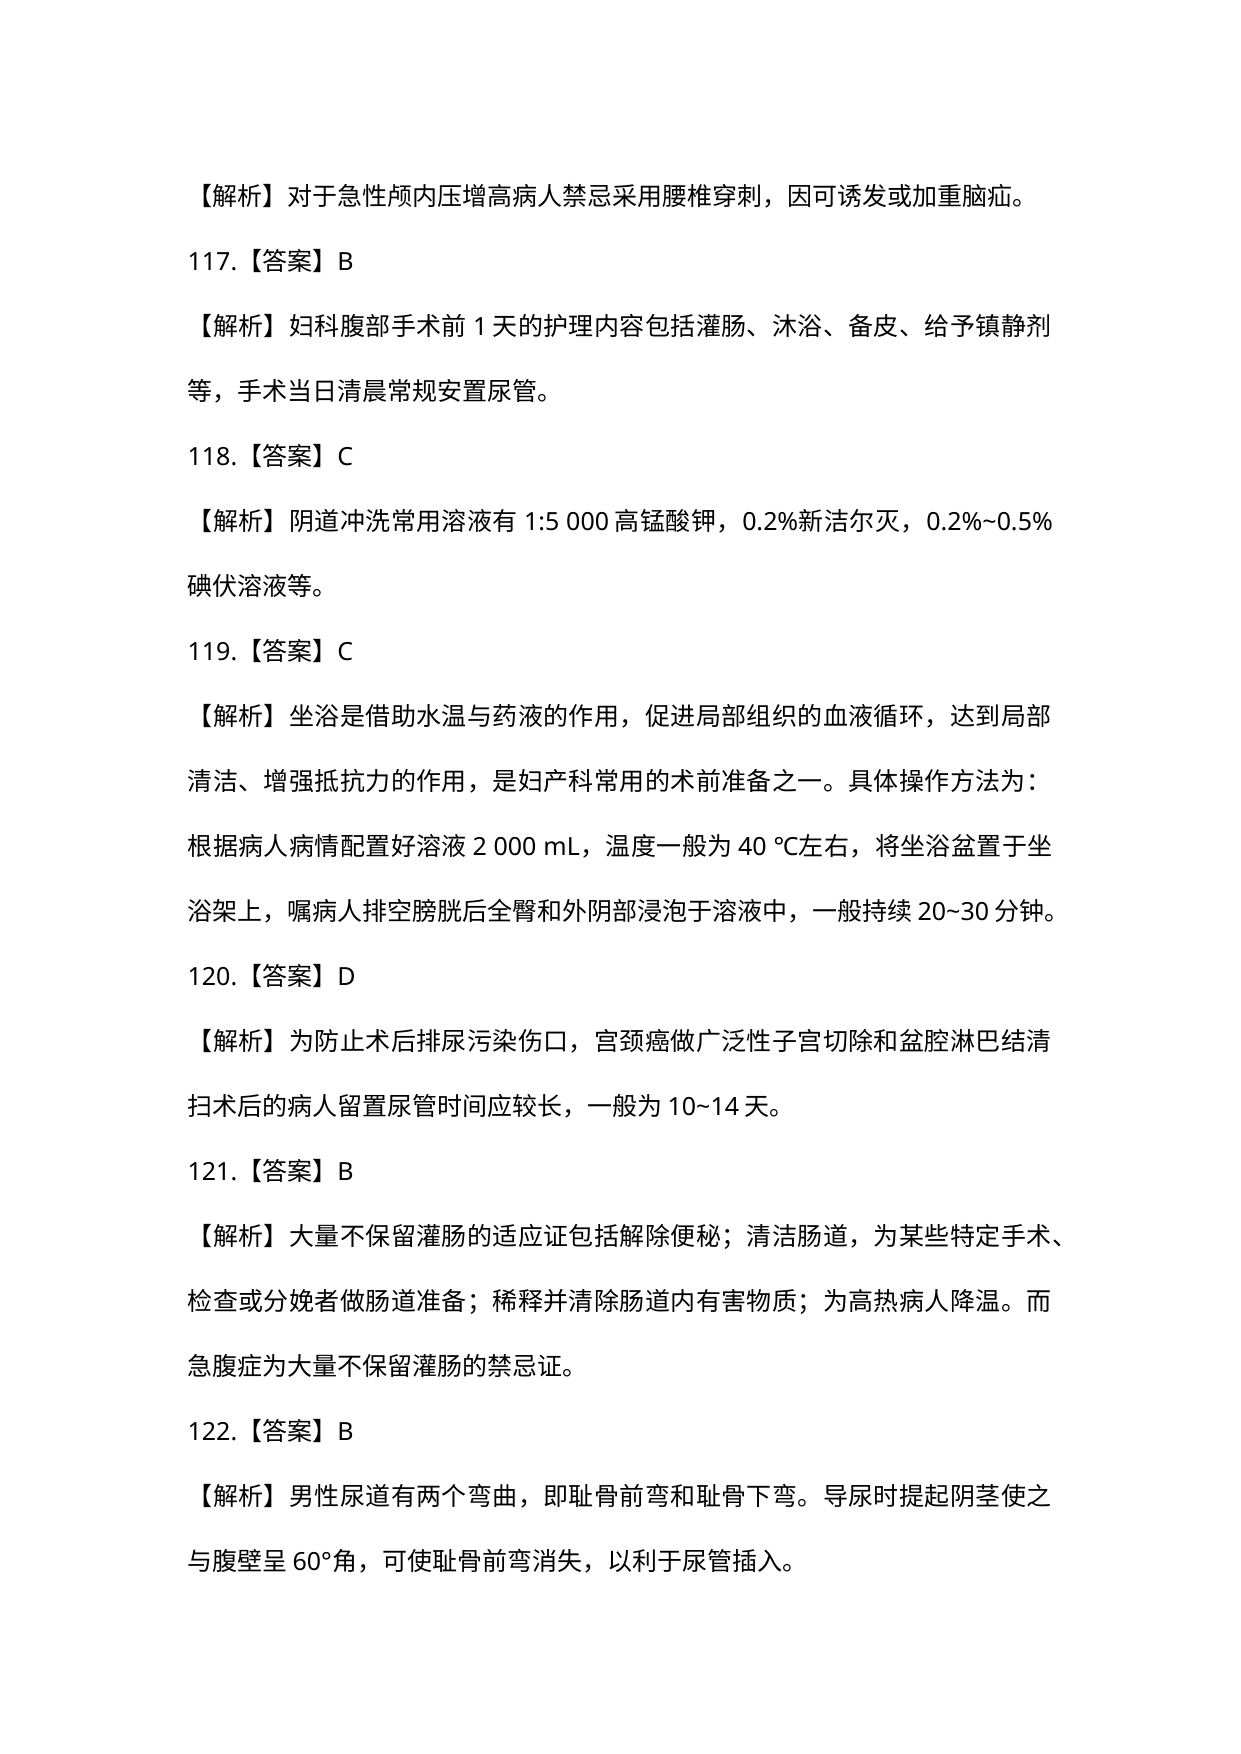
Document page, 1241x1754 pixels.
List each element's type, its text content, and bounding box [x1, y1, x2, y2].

text 【解析】对于急性颅内压增高病人禁忌采用腰椎穿刺，因可诱发或加重脑疝。 [187, 162, 1053, 227]
text 【解析】妇科腹部手术前1天的护理内容包括灌肠、沐浴、备皮、给予镇静剂等，手术当日清晨常规安置尿管。 [187, 292, 1053, 422]
text 【解析】阴道冲洗常用溶液有1:5 000高锰酸钾，0.2%新洁尔灭，0.2%~0.5%碘伏溶液等。 [187, 487, 1053, 617]
text 117.【答案】B [187, 227, 1053, 292]
text 【解析】为防止术后排尿污染伤口，宫颈癌做广泛性子宫切除和盆腔淋巴结清扫术后的病人留置尿管时间应较长，一般为10~14天。 [187, 1007, 1053, 1137]
text 【解析】坐浴是借助水温与药液的作用，促进局部组织的血液循环，达到局部清洁、增强抵抗力的作用，是妇产科常用的术前准备之一。具体操作方法为：根据病人病情配置好溶液2 000 mL，温度一般为40 ℃左右，将坐浴盆置于坐浴架上，嘱病人排空膀胱后全臀和外阴部浸泡于溶液中，一般持续20~30分钟。 [187, 682, 1053, 942]
text 122.【答案】B [187, 1397, 1053, 1462]
text 【解析】大量不保留灌肠的适应证包括解除便秘；清洁肠道，为某些特定手术、检查或分娩者做肠道准备；稀释并清除肠道内有害物质；为高热病人降温。而急腹症为大量不保留灌肠的禁忌证。 [187, 1202, 1053, 1397]
text 【解析】男性尿道有两个弯曲，即耻骨前弯和耻骨下弯。导尿时提起阴茎使之与腹壁呈60°角，可使耻骨前弯消失，以利于尿管插入。 [187, 1462, 1053, 1592]
text 121.【答案】B [187, 1137, 1053, 1202]
text 119.【答案】C [187, 617, 1053, 682]
text 118.【答案】C [187, 422, 1053, 487]
text 120.【答案】D [187, 942, 1053, 1007]
